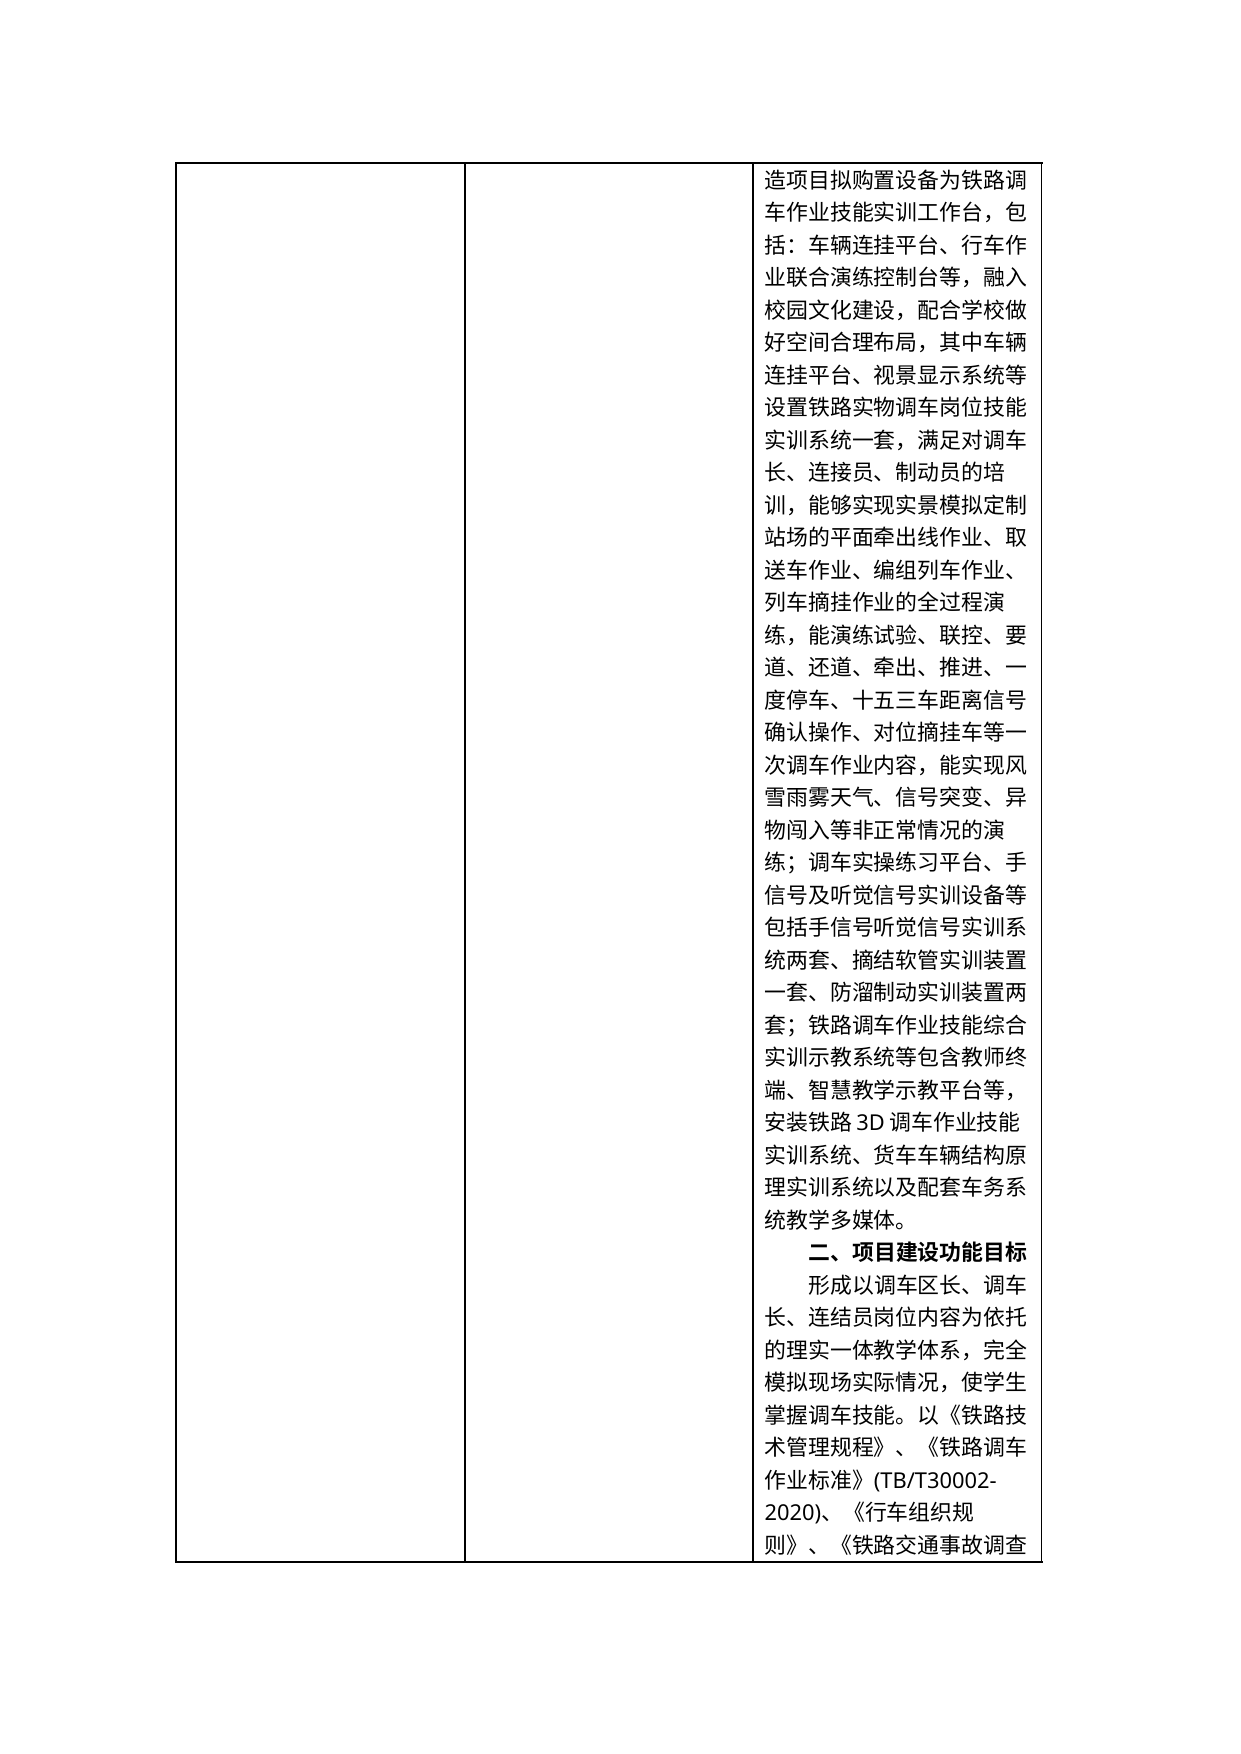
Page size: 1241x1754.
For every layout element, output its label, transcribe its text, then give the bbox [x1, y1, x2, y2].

table_cell 1 [177, 164, 464, 1561]
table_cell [754, 164, 1041, 1561]
table_cell [466, 164, 752, 1561]
